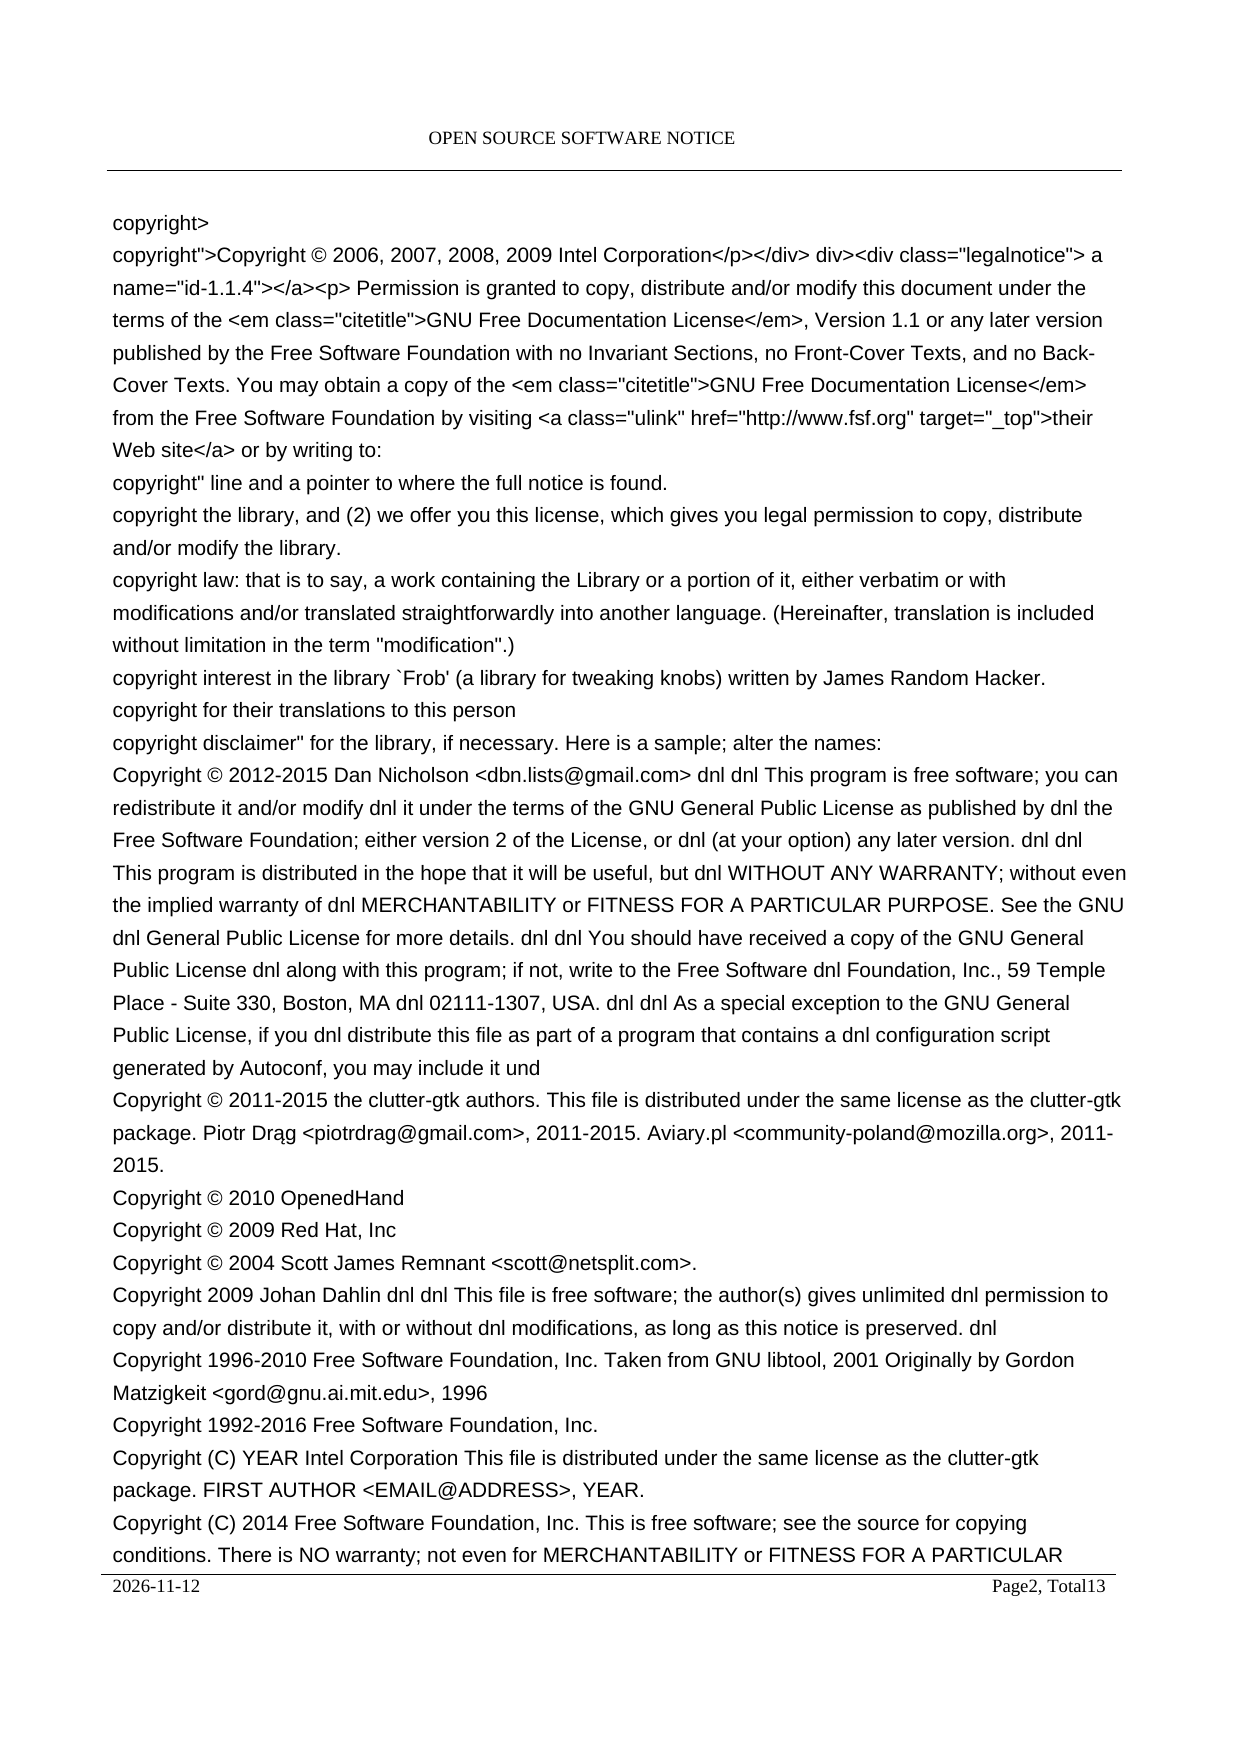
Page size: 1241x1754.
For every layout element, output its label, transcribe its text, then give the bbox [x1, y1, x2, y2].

text copyright interest in the library `Frob' (a library for tweaking knobs) written by James Random Hacker. [112, 661, 1128, 694]
text Copyright © 2009 Red Hat, Inc [112, 1214, 1128, 1246]
text Copyright (C) YEAR Intel Corporation This file is distributed under the same license as the clutter-gtk package. FIRST AUTHOR <EMAIL@ADDRESS>, YEAR. [112, 1441, 1128, 1506]
text Copyright © 2010 OpenedHand [112, 1181, 1128, 1214]
text copyright the library, and (2) we offer you this license, which gives you legal permission to copy, distribute and/or modify the library. [112, 499, 1128, 564]
text Copyright © 2011-2015 the clutter-gtk authors. This file is distributed under the same license as the clutter-gtk package. Piotr Drąg <piotrdrag@gmail.com>, 2011-2015. Aviary.pl <community-poland@mozilla.org>, 2011-2015. [112, 1084, 1128, 1181]
text copyright disclaimer" for the library, if necessary. Here is a sample; alter the names: [112, 726, 1128, 759]
text Copyright © 2012-2015 Dan Nicholson <dbn.lists@gmail.com> dnl dnl This program is free software; you can redistribute it and/or modify dnl it under the terms of the GNU General Public License as published by dnl the Free Software Foundation; either version 2 of the License, or dnl (at your option) any later version. dnl dnl This program is distributed in the hope that it will be useful, but dnl WITHOUT ANY WARRANTY; without even the implied warranty of dnl MERCHANTABILITY or FITNESS FOR A PARTICULAR PURPOSE. See the GNU dnl General Public License for more details. dnl dnl You should have received a copy of the GNU General Public License dnl along with this program; if not, write to the Free Software dnl Foundation, Inc., 59 Temple Place - Suite 330, Boston, MA dnl 02111-1307, USA. dnl dnl As a special exception to the GNU General Public License, if you dnl distribute this file as part of a program that contains a dnl configuration script generated by Autoconf, you may include it und [112, 759, 1128, 1084]
text copyright for their translations to this person [112, 694, 1128, 726]
text copyright law: that is to say, a work containing the Library or a portion of it, either verbatim or with modifications and/or translated straightforwardly into another language. (Hereinafter, translation is included without limitation in the term "modification".) [112, 564, 1128, 661]
text Copyright 2009 Johan Dahlin dnl dnl This file is free software; the author(s) gives unlimited dnl permission to copy and/or distribute it, with or without dnl modifications, as long as this notice is preserved. dnl [112, 1279, 1128, 1344]
text Copyright © 2004 Scott James Remnant <scott@netsplit.com>. [112, 1246, 1128, 1279]
text Copyright 1996-2010 Free Software Foundation, Inc. Taken from GNU libtool, 2001 Originally by Gordon Matzigkeit <gord@gnu.ai.mit.edu>, 1996 [112, 1344, 1128, 1409]
text copyright" line and a pointer to where the full notice is found. [112, 466, 1128, 499]
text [112, 1506, 1128, 1571]
text copyright> [112, 206, 1128, 239]
text copyright">Copyright © 2006, 2007, 2008, 2009 Intel Corporation</p></div> div><div class="legalnotice"> a name="id-1.1.4"></a><p> Permission is granted to copy, distribute and/or modify this document under the terms of the <em class="citetitle">GNU Free Documentation License</em>, Version 1.1 or any later version published by the Free Software Foundation with no Invariant Sections, no Front-Cover Texts, and no Back-Cover Texts. You may obtain a copy of the <em class="citetitle">GNU Free Documentation License</em> from the Free Software Foundation by visiting <a class="ulink" href="http://www.fsf.org" target="_top">their Web site</a> or by writing to: [112, 239, 1128, 466]
text Copyright 1992-2016 Free Software Foundation, Inc. [112, 1409, 1128, 1441]
